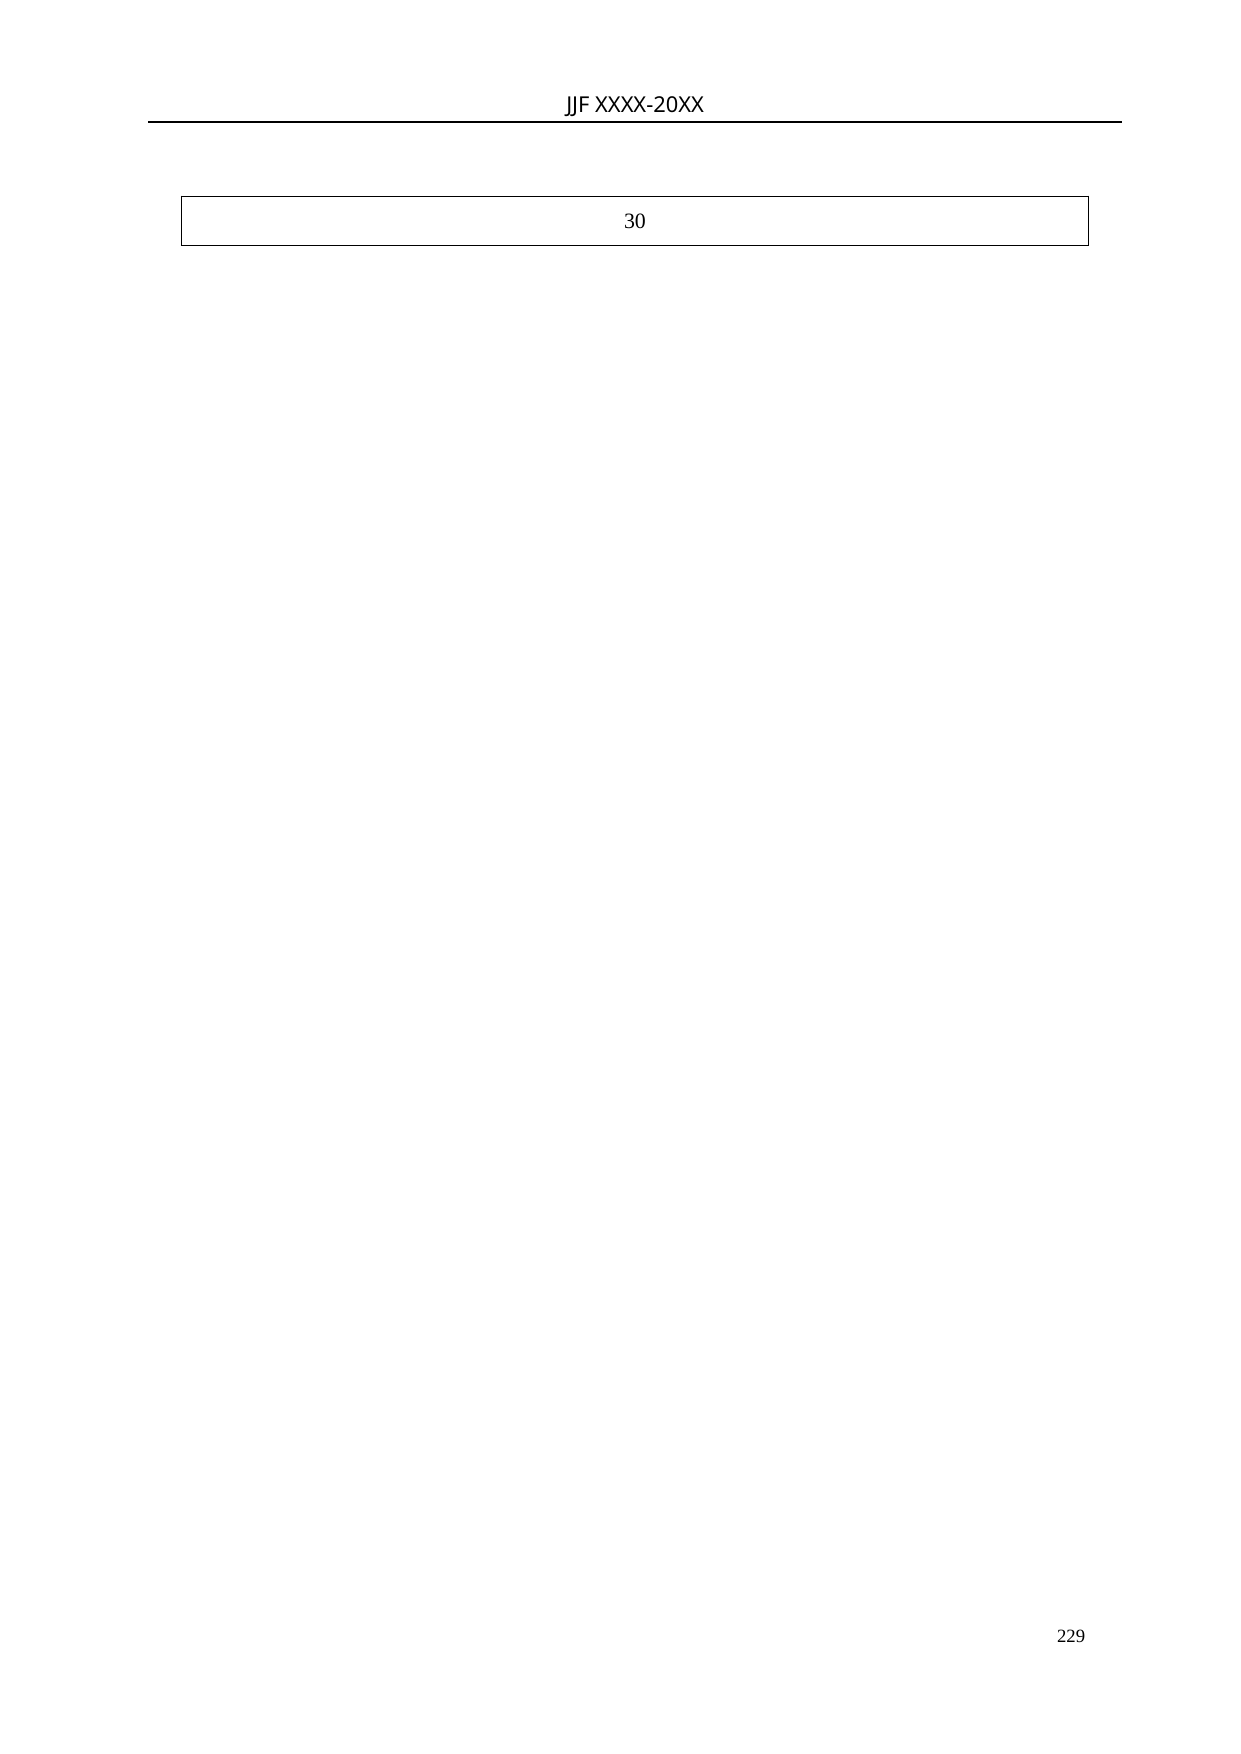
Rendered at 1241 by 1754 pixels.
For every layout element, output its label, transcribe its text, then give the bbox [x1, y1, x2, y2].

table_header 30 [182, 197, 1088, 245]
